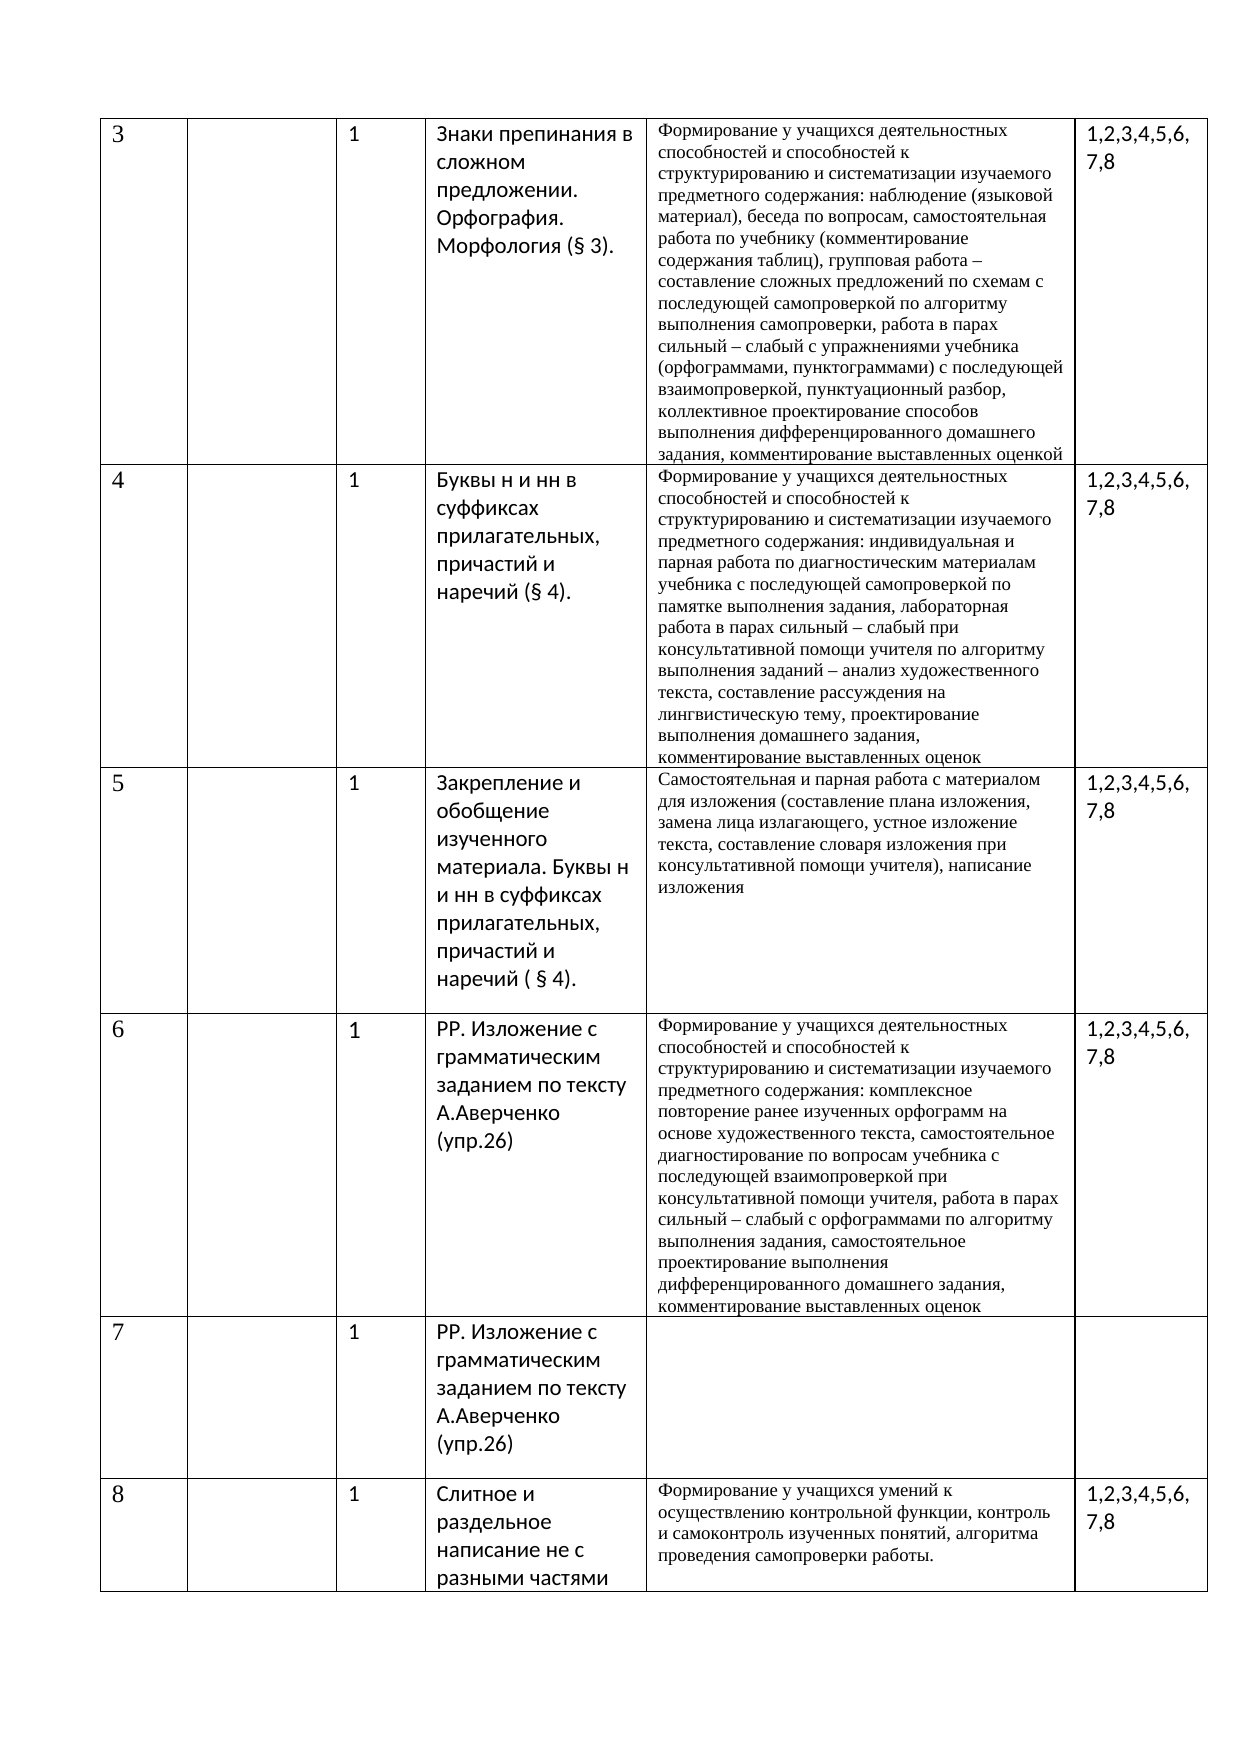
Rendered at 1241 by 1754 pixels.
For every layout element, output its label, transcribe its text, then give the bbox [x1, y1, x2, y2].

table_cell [647, 1479, 1074, 1591]
table_cell 4 [101, 465, 187, 767]
table_cell Формирование у учащихся деятельностных способностей и способностей к структурированию и систематизации изучаемого предметного содержания: индивидуальная и парная работа по диагностическим материалам учебника с последующей самопроверкой по памятке выполнения задания, лабораторная работа в парах сильный – слабый при консультативной помощи учителя по алгоритму выполнения заданий – анализ художественного текста, составление рассуждения на лингвистическую тему, проектирование выполнения домашнего задания, комментирование выставленных оценок [647, 465, 1074, 767]
table_cell 1 [337, 768, 425, 1013]
table_cell 1,2,3,4,5,6,7,8 [1076, 768, 1207, 1013]
table_cell РР. Изложение с грамматическим заданием по тексту А.Аверченко (упр.26) [426, 1317, 646, 1478]
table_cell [426, 1479, 646, 1591]
table_cell Знаки препинания в сложном предложении. Орфография. Морфология (§ 3). [426, 119, 646, 464]
table_cell 5 [101, 768, 187, 1013]
table_cell Закрепление и обобщение изученного материала. Буквы н и нн в суффиксах прилагательных, причастий и наречий ( § 4). [426, 768, 646, 1013]
table_cell Формирование у учащихся деятельностных способностей и способностей к структурированию и систематизации изучаемого предметного содержания: комплексное повторение ранее изученных орфограмм на основе художественного текста, самостоятельное диагностирование по вопросам учебника с последующей взаимопроверкой при консультативной помощи учителя, работа в парах сильный – слабый с орфограммами по алгоритму выполнения задания, самостоятельное проектирование выполнения дифференцированного домашнего задания, комментирование выставленных оценок [647, 1014, 1074, 1316]
table_cell [1076, 1317, 1207, 1478]
table_cell 6 [101, 1014, 187, 1316]
table_cell 8 [101, 1479, 187, 1591]
table_cell РР. Изложение с грамматическим заданием по тексту А.Аверченко (упр.26) [426, 1014, 646, 1316]
table_cell [188, 1479, 336, 1591]
table_cell 7 [101, 1317, 187, 1478]
table_cell 1 [337, 1014, 425, 1316]
table_cell 1 [337, 465, 425, 767]
table_cell 1,2,3,4,5,6,7,8 [1076, 1479, 1207, 1591]
table_cell 1 [337, 119, 425, 464]
table_cell 3 [101, 119, 187, 464]
table_cell [188, 1317, 336, 1478]
table_cell [188, 465, 336, 767]
table_cell 1 [337, 1317, 425, 1478]
table_cell Формирование у учащихся деятельностных способностей и способностей к структурированию и систематизации изучаемого предметного содержания: наблюдение (языковой материал), беседа по вопросам, самостоятельная работа по учебнику (комментирование содержания таблиц), групповая работа – составление сложных предложений по схемам с последующей самопроверкой по алгоритму выполнения самопроверки, работа в парах сильный – слабый с упражнениями учебника (орфограммами, пунктограммами) с последующей взаимопроверкой, пунктуационный разбор, коллективное проектирование способов выполнения дифференцированного домашнего задания, комментирование выставленных оценкой [647, 119, 1074, 464]
table_cell Буквы н и нн в суффиксах прилагательных, причастий и наречий (§ 4). [426, 465, 646, 767]
table_cell 1 [337, 1479, 425, 1591]
table_cell Самостоятельная и парная работа с материалом для изложения (составление плана изложения, замена лица излагающего, устное изложение текста, составление словаря изложения при консультативной помощи учителя), написание изложения [647, 768, 1074, 1013]
table_cell [188, 119, 336, 464]
table_cell [647, 1317, 1074, 1478]
table_cell 1,2,3,4,5,6,7,8 [1076, 119, 1207, 464]
table_cell 1,2,3,4,5,6,7,8 [1076, 465, 1207, 767]
table_cell [188, 1014, 336, 1316]
table_cell [188, 768, 336, 1013]
table_cell 1,2,3,4,5,6,7,8 [1076, 1014, 1207, 1316]
